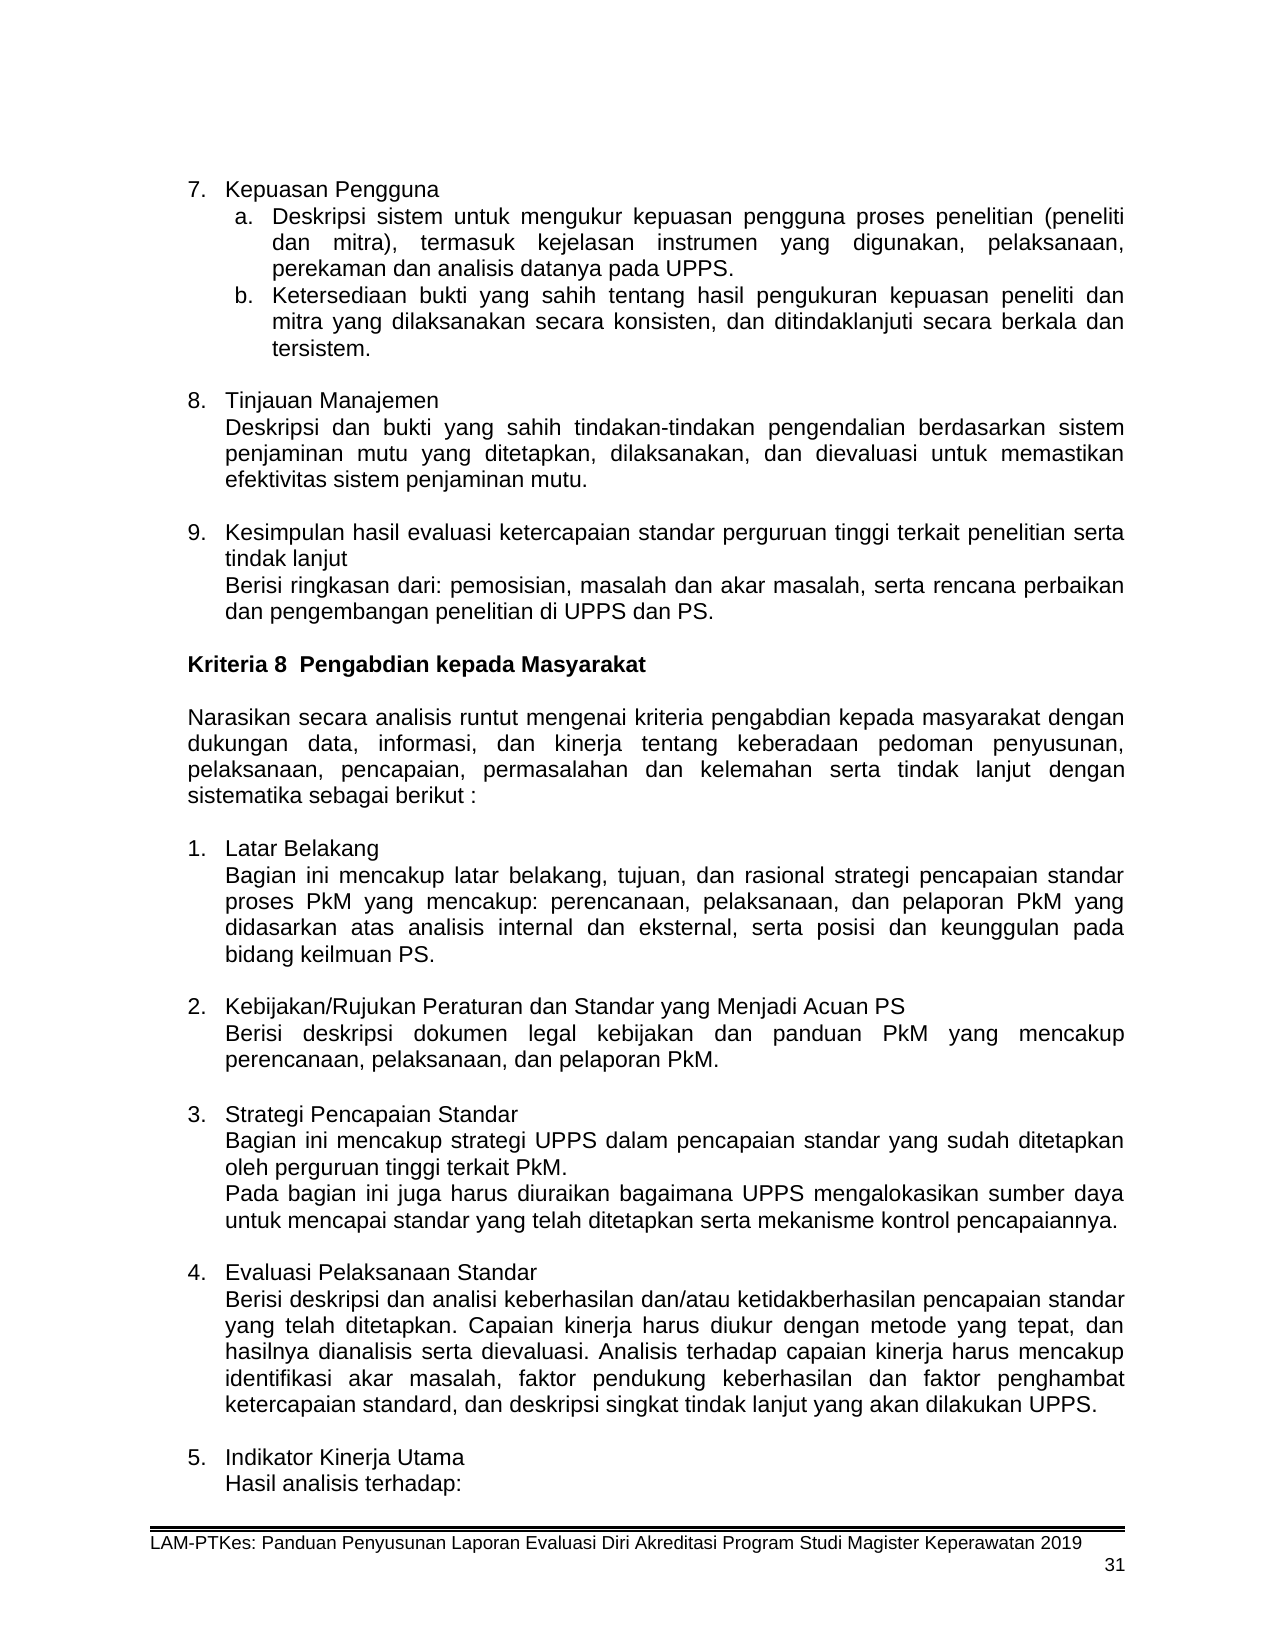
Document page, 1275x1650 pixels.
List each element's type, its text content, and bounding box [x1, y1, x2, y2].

list Kebijakan/Rujukan Peraturan dan Standar yang Menjadi Acuan PS [187, 993, 1125, 1020]
text Berisi deskripsi dokumen legal kebijakan dan panduan PkM yang mencakup perencanaan, pelaksanaan, dan pelaporan PkM. [225, 1020, 1125, 1072]
subtitle Kriteria 8 Pengabdian kepada Masyarakat [187, 651, 1125, 677]
list Tinjauan Manajemen [187, 387, 1125, 413]
text Pada bagian ini juga harus diuraikan bagaimana UPPS mengalokasikan sumber daya untuk mencapai standar yang telah ditetapkan serta mekanisme kontrol pencapaiannya. [225, 1180, 1125, 1233]
text Hasil analisis terhadap: [225, 1470, 1125, 1496]
list Strategi Pencapaian Standar [187, 1101, 1125, 1127]
text Bagian ini mencakup latar belakang, tujuan, dan rasional strategi pencapaian standar proses PkM yang mencakup: perencanaan, pelaksanaan, dan pelaporan PkM yang didasarkan atas analisis internal dan eksternal, serta posisi dan keunggulan pada bidang keilmuan PS. [225, 862, 1125, 967]
text Deskripsi dan bukti yang sahih tindakan-tindakan pengendalian berdasarkan sistem penjaminan mutu yang ditetapkan, dilaksanakan, dan dievaluasi untuk memastikan efektivitas sistem penjaminan mutu. [225, 413, 1125, 493]
list Indikator Kinerja Utama [187, 1444, 1125, 1470]
list Ketersediaan bukti yang sahih tentang hasil pengukuran kepuasan peneliti dan mitra yang dilaksanakan secara konsisten, dan ditindaklanjuti secara berkala dan tersistem. [234, 282, 1125, 361]
text Berisi ringkasan dari: pemosisian, masalah dan akar masalah, serta rencana perbaikan dan pengembangan penelitian di UPPS dan PS. [225, 572, 1125, 624]
list Latar Belakang [187, 835, 1125, 862]
text Narasikan secara analisis runtut mengenai kriteria pengabdian kepada masyarakat dengan dukungan data, informasi, dan kinerja tentang keberadaan pedoman penyusunan, pelaksanaan, pencapaian, permasalahan dan kelemahan serta tindak lanjut dengan sistematika sebagai berikut : [187, 703, 1125, 809]
list Deskripsi sistem untuk mengukur kepuasan pengguna proses penelitian (peneliti dan mitra), termasuk kejelasan instrumen yang digunakan, pelaksanaan, perekaman dan analisis datanya pada UPPS. [234, 203, 1125, 282]
list Kepuasan Pengguna [187, 176, 1125, 203]
list Evaluasi Pelaksanaan Standar [187, 1259, 1125, 1286]
text Berisi deskripsi dan analisi keberhasilan dan/atau ketidakberhasilan pencapaian standar yang telah ditetapkan. Capaian kinerja harus diukur dengan metode yang tepat, dan hasilnya dianalisis serta dievaluasi. Analisis terhadap capaian kinerja harus mencakup identifikasi akar masalah, faktor pendukung keberhasilan dan faktor penghambat ketercapaian standard, dan deskripsi singkat tindak lanjut yang akan dilakukan UPPS. [225, 1286, 1125, 1417]
list Kesimpulan hasil evaluasi ketercapaian standar perguruan tinggi terkait penelitian serta tindak lanjut [187, 519, 1125, 572]
text Bagian ini mencakup strategi UPPS dalam pencapaian standar yang sudah ditetapkan oleh perguruan tinggi terkait PkM. [225, 1127, 1125, 1180]
